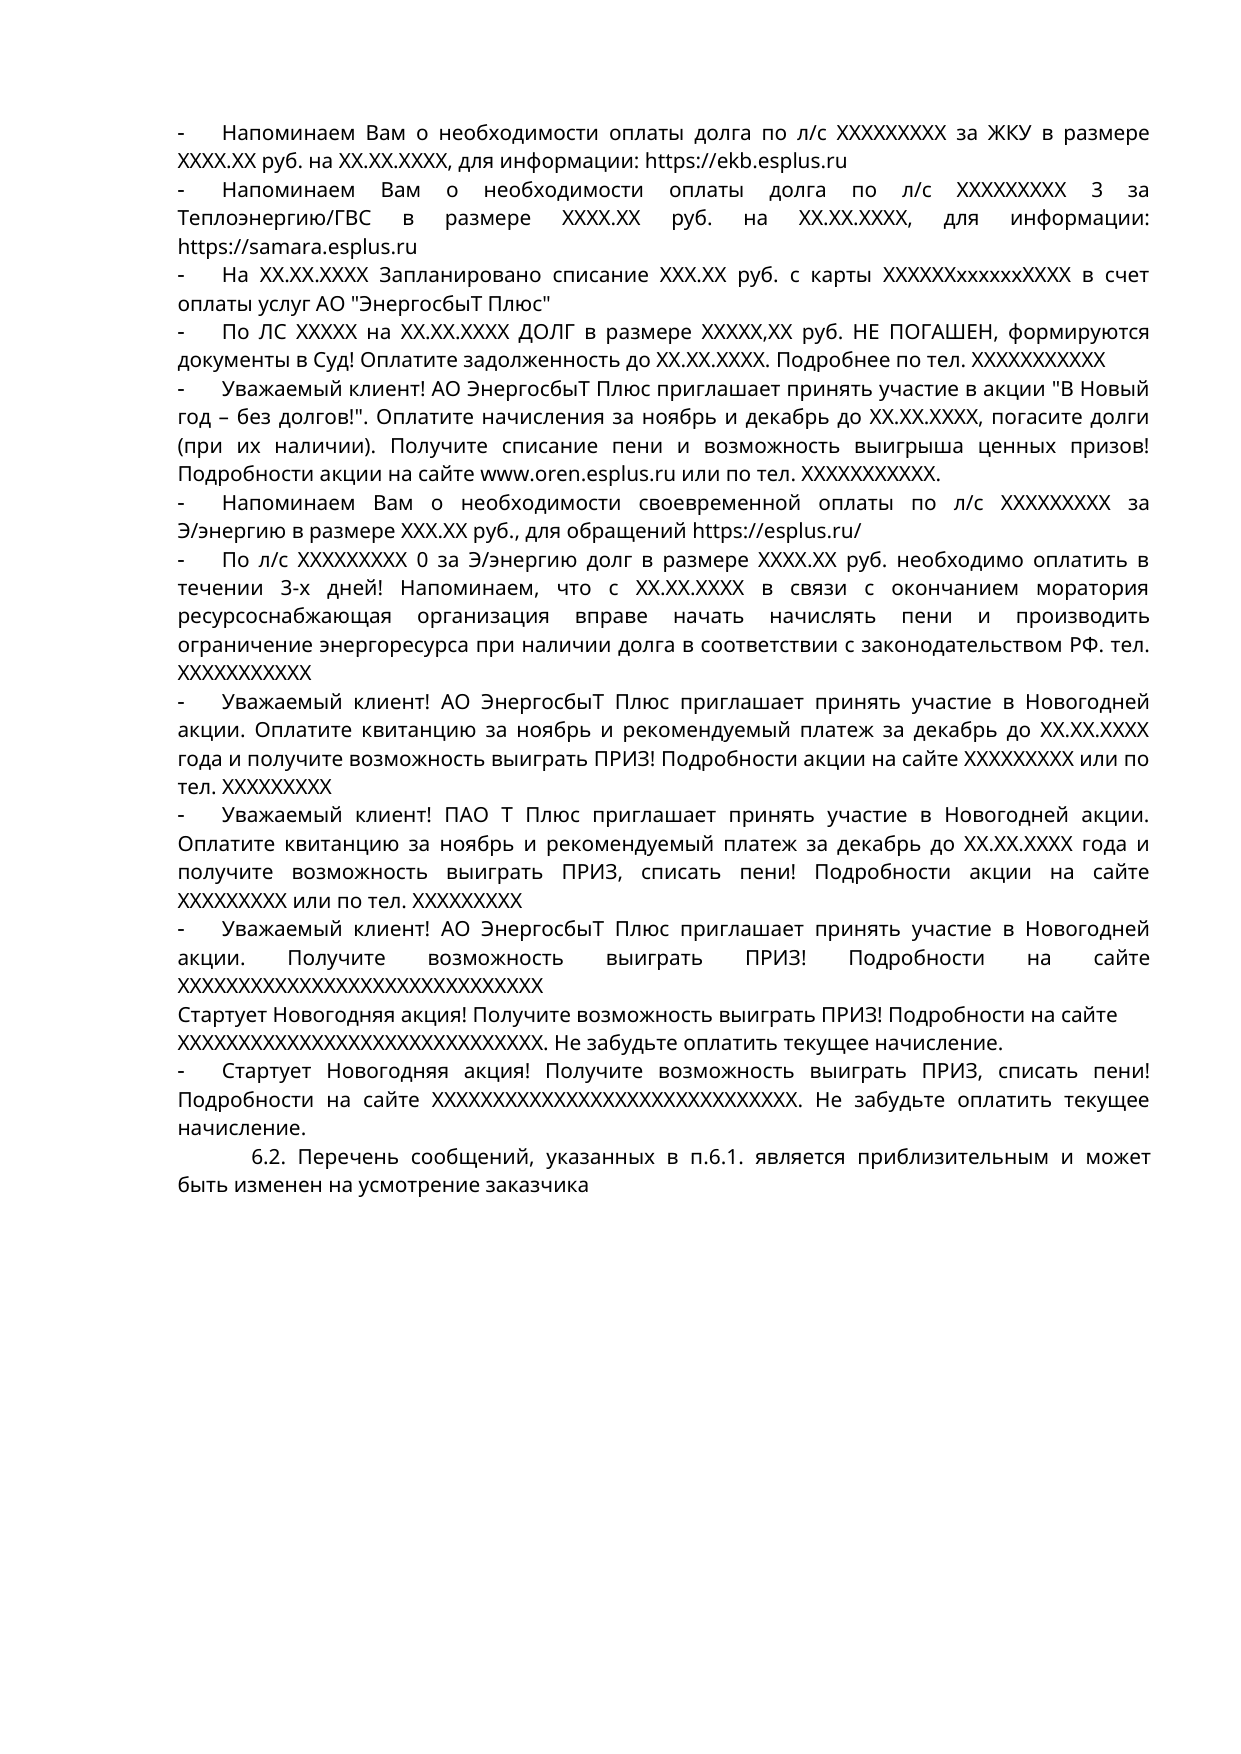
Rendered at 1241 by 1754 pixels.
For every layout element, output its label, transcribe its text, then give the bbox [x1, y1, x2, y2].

list На ХХ.ХХ.ХХХХ Запланировано списание ХХХ.ХХ руб. с карты ХХХХХХxxxxxxХХХХ в счет оплаты услуг АО "ЭнергосбыТ Плюс" [177, 260, 1151, 317]
list По ЛС ХХХХХ на ХХ.ХХ.ХХХХ ДОЛГ в размере ХХХХХ,ХХ руб. НЕ ПОГАШЕН, формируются документы в Суд! Оплатите задолженность до ХХ.ХХ.ХХХХ. Подробнее по тел. ХХХХХХХХХХХ [177, 317, 1151, 374]
list По л/с ХХХХХХХХХ 0 за Э/энергию долг в размере ХХХХ.ХХ руб. необходимо оплатить в течении 3-х дней! Напоминаем, что с ХХ.ХХ.ХХХХ в связи с окончанием моратория ресурсоснабжающая организация вправе начать начислять пени и производить ограничение энергоресурса при наличии долга в соответствии с законодательством РФ. тел. ХХХХХХХХХХХ [177, 545, 1151, 687]
list Стартует Новогодняя акция! Получите возможность выиграть ПРИЗ, списать пени! Подробности на сайте ХХХХХХХХХХХХХХХХХХХХХХХХХХХХХХ. Не забудьте оплатить текущее начисление. [177, 1057, 1151, 1142]
list Уважаемый клиент! АО ЭнергосбыТ Плюс приглашает принять участие в Новогодней акции. Оплатите квитанцию за ноябрь и рекомендуемый платеж за декабрь до ХХ.ХХ.ХХХХ года и получите возможность выиграть ПРИЗ! Подробности акции на сайте ХХХХХХХХХ или по тел. ХХХХХХХХХ [177, 687, 1151, 801]
text 6.2. Перечень сообщений, указанных в п.6.1. является приблизительным и может быть изменен на усмотрение заказчика [177, 1142, 1152, 1199]
list Напоминаем Вам о необходимости своевременной оплаты по л/с ХХХХХХХХХ за Э/энергию в размере ХХХ.ХХ руб., для обращений https://esplus.ru/ [177, 488, 1151, 545]
text Стартует Новогодняя акция! Получите возможность выиграть ПРИЗ! Подробности на сайте ХХХХХХХХХХХХХХХХХХХХХХХХХХХХХХ. Не забудьте оплатить текущее начисление. [177, 1000, 1152, 1057]
list Уважаемый клиент! АО ЭнергосбыТ Плюс приглашает принять участие в акции "В Новый год – без долгов!". Оплатите начисления за ноябрь и декабрь до ХХ.ХХ.ХХХХ, погасите долги (при их наличии). Получите списание пени и возможность выигрыша ценных призов! Подробности акции на сайте www.oren.esplus.ru или по тел. ХХХХХХХХХХХ. [177, 374, 1151, 488]
list Напоминаем Вам о необходимости оплаты долга по л/с ХХХХХХХХХ за ЖКУ в размере ХХХХ.ХХ руб. на ХХ.ХХ.ХХХХ, для информации: https://ekb.esplus.ru [177, 118, 1151, 175]
list Уважаемый клиент! ПАО Т Плюс приглашает принять участие в Новогодней акции. Оплатите квитанцию за ноябрь и рекомендуемый платеж за декабрь до ХХ.ХХ.ХХХХ года и получите возможность выиграть ПРИЗ, списать пени! Подробности акции на сайте ХХХХХХХХХ или по тел. ХХХХХХХХХ [177, 801, 1151, 914]
list Уважаемый клиент! АО ЭнергосбыТ Плюс приглашает принять участие в Новогодней акции. Получите возможность выиграть ПРИЗ! Подробности на сайте ХХХХХХХХХХХХХХХХХХХХХХХХХХХХХХ [177, 914, 1151, 1000]
list Напоминаем Вам о необходимости оплаты долга по л/с ХХХХХХХХХ 3 за Теплоэнергию/ГВС в размере ХХХХ.ХХ руб. на ХХ.ХХ.ХХХХ, для информации: https://samara.esplus.ru [177, 175, 1151, 260]
